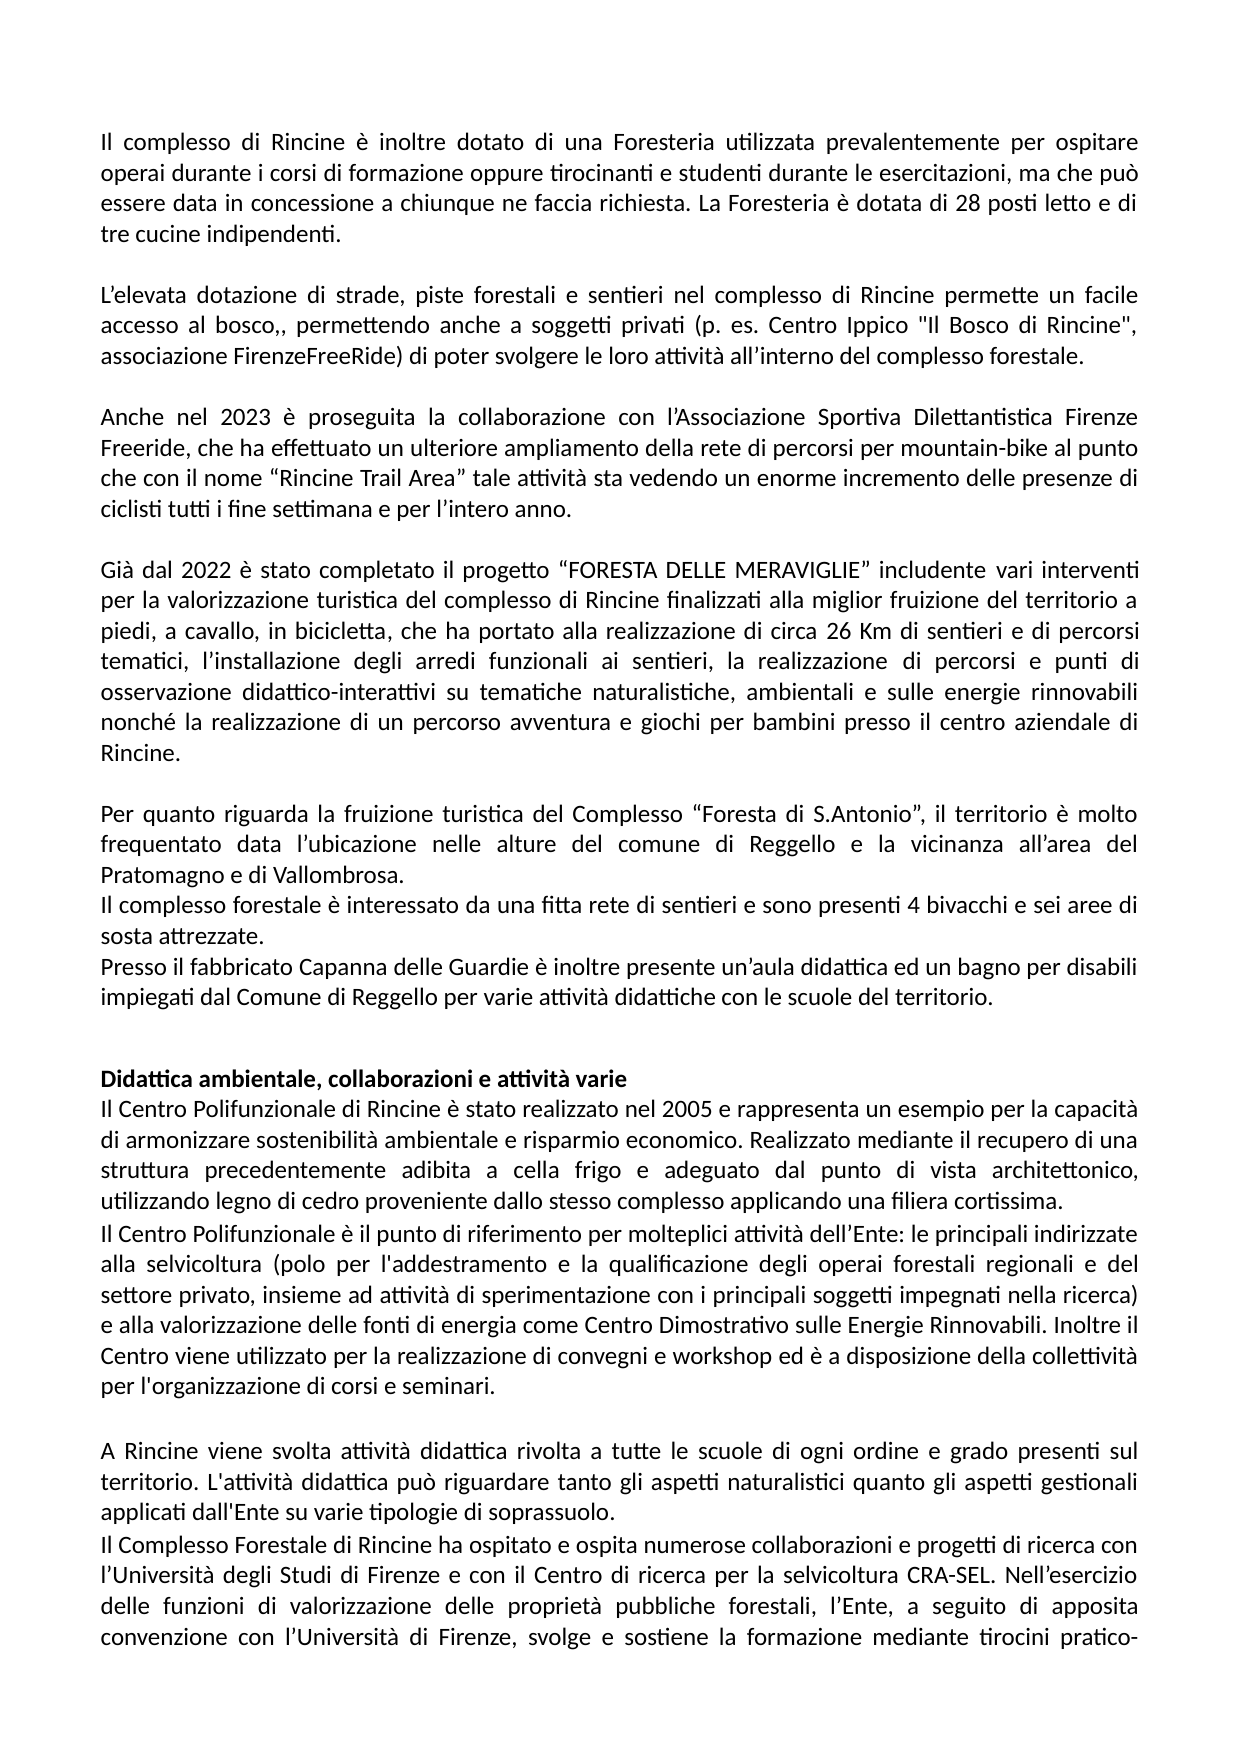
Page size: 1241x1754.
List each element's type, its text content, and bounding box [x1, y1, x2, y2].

text Già dal 2022 è stato completato il progetto “FORESTA DELLE MERAVIGLIE” includente vari interventi per la valorizzazione turistica del complesso di Rincine finalizzati alla miglior fruizione del territorio a piedi, a cavallo, in bicicletta, che ha portato alla realizzazione di circa 26 Km di sentieri e di percorsi tematici, l’installazione degli arredi funzionali ai sentieri, la realizzazione di percorsi e punti di osservazione didattico-interattivi su tematiche naturalistiche, ambientali e sulle energie rinnovabili nonché la realizzazione di un percorso avventura e giochi per bambini presso il centro aziendale di Rincine. [100, 554, 1140, 767]
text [100, 1529, 1140, 1651]
text Il Centro Polifunzionale di Rincine è stato realizzato nel 2005 e rappresenta un esempio per la capacità di armonizzare sostenibilità ambientale e risparmio economico. Realizzato mediante il recupero di una struttura precedentemente adibita a cella frigo e adeguato dal punto di vista architettonico, utilizzando legno di cedro proveniente dallo stesso complesso applicando una filiera cortissima. [100, 1093, 1140, 1216]
text Il complesso forestale è interessato da una fitta rete di sentieri e sono presenti 4 bivacchi e sei aree di sosta attrezzate. [100, 889, 1140, 951]
text Didattica ambientale, collaborazioni e attività varie [100, 1063, 1140, 1093]
text L’elevata dotazione di strade, piste forestali e sentieri nel complesso di Rincine permette un facile accesso al bosco,, permettendo anche a soggetti privati (p. es. Centro Ippico "Il Bosco di Rincine", associazione FirenzeFreeRide) di poter svolgere le loro attività all’interno del complesso forestale. [100, 279, 1140, 371]
text Presso il fabbricato Capanna delle Guardie è inoltre presente un’aula didattica ed un bagno per disabili impiegati dal Comune di Reggello per varie attività didattiche con le scuole del territorio. [100, 951, 1140, 1012]
text Anche nel 2023 è proseguita la collaborazione con l’Associazione Sportiva Dilettantistica Firenze Freeride, che ha effettuato un ulteriore ampliamento della rete di percorsi per mountain-bike al punto che con il nome “Rincine Trail Area” tale attività sta vedendo un enorme incremento delle presenze di ciclisti tutti i fine settimana e per l’intero anno. [100, 401, 1140, 523]
text Il complesso di Rincine è inoltre dotato di una Foresteria utilizzata prevalentemente per ospitare operai durante i corsi di formazione oppure tirocinanti e studenti durante le esercitazioni, ma che può essere data in concessione a chiunque ne faccia richiesta. La Foresteria è dotata di 28 posti letto e di tre cucine indipendenti. [100, 127, 1140, 249]
text A Rincine viene svolta attività didattica rivolta a tutte le scuole di ogni ordine e grado presenti sul territorio. L'attività didattica può riguardare tanto gli aspetti naturalistici quanto gli aspetti gestionali applicati dall'Ente su varie tipologie di soprassuolo. [100, 1436, 1140, 1527]
text Per quanto riguarda la fruizione turistica del Complesso “Foresta di S.Antonio”, il territorio è molto frequentato data l’ubicazione nelle alture del comune di Reggello e la vicinanza all’area del Pratomagno e di Vallombrosa. [100, 798, 1140, 889]
text Il Centro Polifunzionale è il punto di riferimento per molteplici attività dell’Ente: le principali indirizzate alla selvicoltura (polo per l'addestramento e la qualificazione degli operai forestali regionali e del settore privato, insieme ad attività di sperimentazione con i principali soggetti impegnati nella ricerca) e alla valorizzazione delle fonti di energia come Centro Dimostrativo sulle Energie Rinnovabili. Inoltre il Centro viene utilizzato per la realizzazione di convegni e workshop ed è a disposizione della collettività per l'organizzazione di corsi e seminari. [100, 1218, 1140, 1401]
